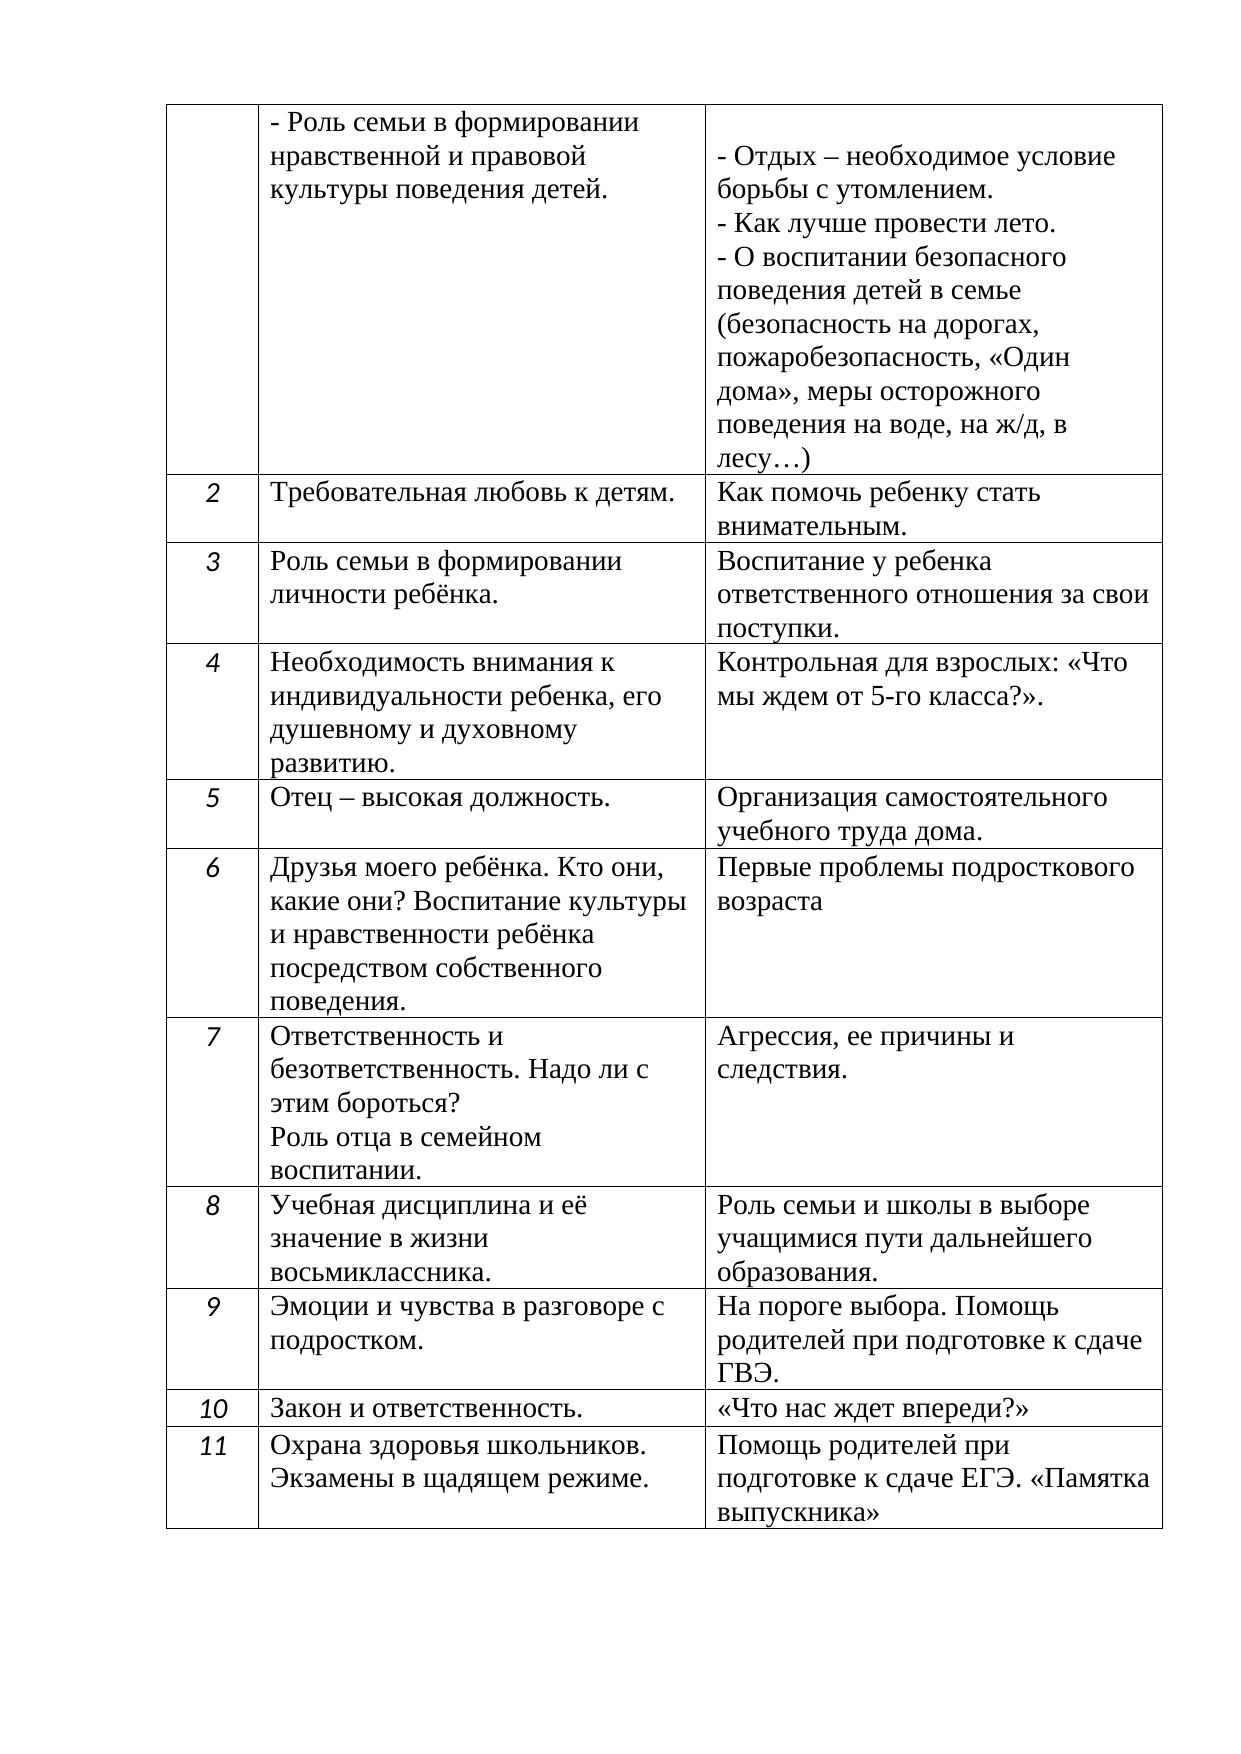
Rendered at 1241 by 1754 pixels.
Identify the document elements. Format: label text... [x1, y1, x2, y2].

table_cell Необходимость внимания к индивидуальности ребенка, его душевному и духовному развитию. [259, 644, 705, 778]
table_cell Охрана здоровья школьников. Экзамены в щадящем режиме. [259, 1427, 705, 1527]
table_cell Закон и ответственность. [259, 1390, 705, 1426]
table_cell Воспитание у ребенка ответственного отношения за свои поступки. [706, 543, 1162, 643]
table_cell 5 [167, 780, 258, 848]
table_cell Требовательная любовь к детям. [259, 475, 705, 542]
table_cell Роль семьи и школы в выборе учащимися пути дальнейшего образования. [706, 1187, 1162, 1287]
table_cell 3 [167, 543, 258, 643]
table_cell Роль семьи в формировании личности ребёнка. [259, 543, 705, 643]
table_cell Первые проблемы подросткового возраста [706, 849, 1162, 1017]
table_cell На пороге выбора. Помощь родителей при подготовке к сдаче ГВЭ. [706, 1289, 1162, 1389]
table_cell 7 [167, 1018, 258, 1186]
table_cell Помощь родителей при подготовке к сдаче ЕГЭ. «Памятка выпускника» [706, 1427, 1162, 1527]
table_cell Друзья моего ребёнка. Кто они, какие они? Воспитание культуры и нравственности ребёнка посредством собственного поведения. [259, 849, 705, 1017]
table_cell 11 [167, 1427, 258, 1527]
table_cell Организация самостоятельного учебного труда дома. [706, 780, 1162, 848]
table_cell Как помочь ребенку стать внимательным. [706, 475, 1162, 542]
table_cell 10 [167, 1390, 258, 1426]
table_cell Ответственность и безответственность. Надо ли с этим бороться? Роль отца в семейном воспитании. [259, 1018, 705, 1186]
table_cell Эмоции и чувства в разговоре с подростком. [259, 1289, 705, 1389]
table_cell 2 [167, 475, 258, 542]
table_cell 1 [167, 105, 258, 473]
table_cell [259, 105, 705, 473]
table_cell 6 [167, 849, 258, 1017]
table_cell Контрольная для взрослых: «Что мы ждем от 5-го класса?». [706, 644, 1162, 778]
table_cell 8 [167, 1187, 258, 1287]
table_cell 4 [167, 644, 258, 778]
table_cell Учебная дисциплина и её значение в жизни восьмиклассника. [259, 1187, 705, 1287]
table_cell Отец – высокая должность. [259, 780, 705, 848]
table_cell «Что нас ждет впереди?» [706, 1390, 1162, 1426]
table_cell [706, 105, 1162, 473]
table_cell 9 [167, 1289, 258, 1389]
table_cell Агрессия, ее причины и следствия. [706, 1018, 1162, 1186]
